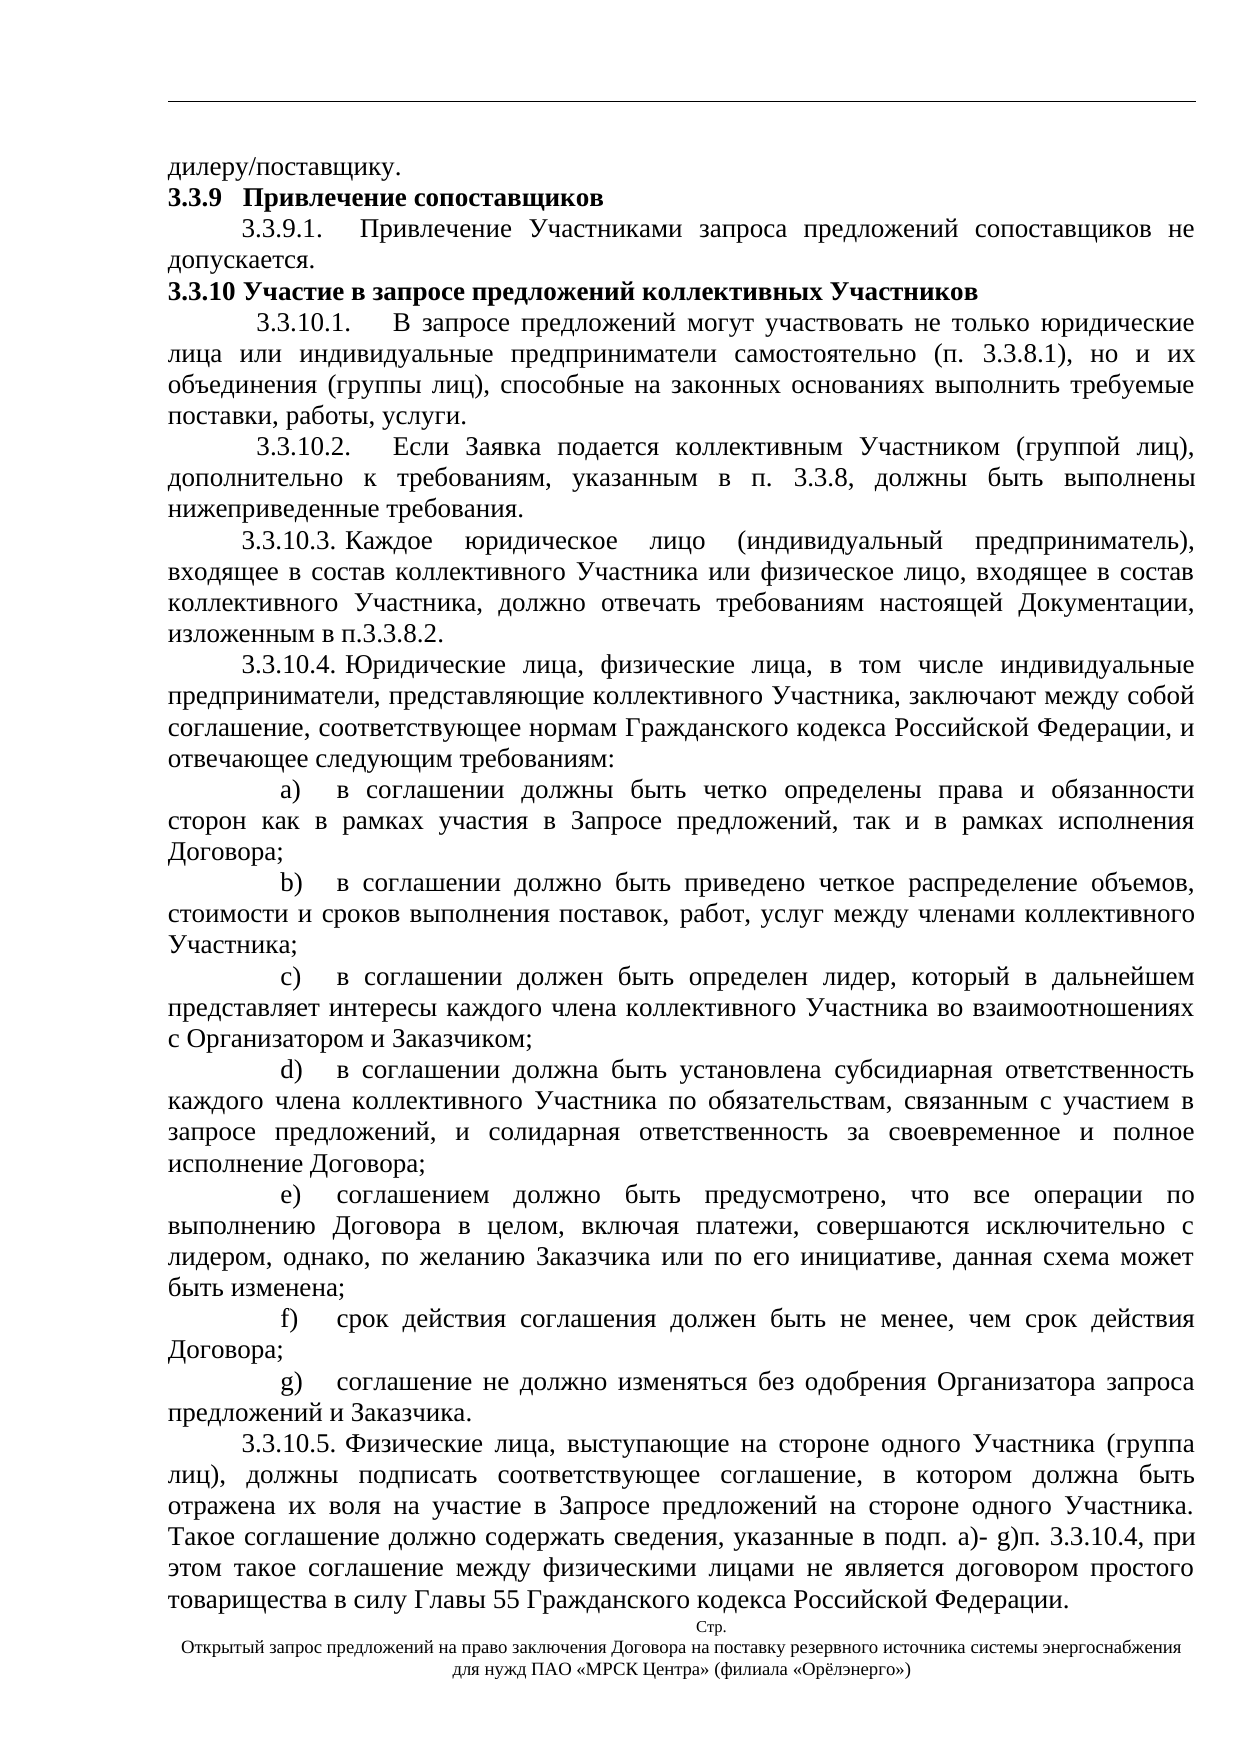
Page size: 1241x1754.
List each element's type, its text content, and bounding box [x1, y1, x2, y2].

list в соглашении должна быть установлена субсидиарная ответственность каждого члена коллективного Участника по обязательствам, связанным с участием в запросе предложений, и солидарная ответственность за своевременное и полное исполнение Договора; [168, 1053, 1196, 1178]
list Если Заявка подается коллективным Участником (группой лиц), дополнительно к требованиям, указанным в п. 3.3.8, должны быть выполнены нижеприведенные требования. [168, 430, 1196, 524]
list в соглашении должен быть определен лидер, который в дальнейшем представляет интересы каждого члена коллективного Участника во взаимоотношениях с Организатором и Заказчиком; [168, 960, 1196, 1053]
list в соглашении должны быть четко определены права и обязанности сторон как в рамках участия в Запросе предложений, так и в рамках исполнения Договора; [168, 773, 1196, 866]
list срок действия соглашения должен быть не менее, чем срок действия Договора; [168, 1302, 1196, 1365]
list Каждое юридическое лицо (индивидуальный предприниматель), входящее в состав коллективного Участника или физическое лицо, входящее в состав коллективного Участника, должно отвечать требованиям настоящей Документации, изложенным в п.3.3.8.2. [168, 524, 1196, 648]
subtitle Привлечение сопоставщиков [168, 181, 1196, 212]
list в соглашении должно быть приведено четкое распределение объемов, стоимости и сроков выполнения поставок, работ, услуг между членами коллективного Участника; [168, 866, 1196, 960]
list соглашение не должно изменяться без одобрения Организатора запроса предложений и Заказчика. [168, 1365, 1196, 1427]
list соглашением должно быть предусмотрено, что все операции по выполнению Договора в целом, включая платежи, совершаются исключительно с лидером, однако, по желанию Заказчика или по его инициативе, данная схема может быть изменена; [168, 1178, 1196, 1302]
list Физические лица, выступающие на стороне одного Участника (группа лиц), должны подписать соответствующее соглашение, в котором должна быть отражена их воля на участие в Запросе предложений на стороне одного Участника. Такое соглашение должно содержать сведения, указанные в подп. a)- g)п. 3.3.10.4, при этом такое соглашение между физическими лицами не является договором простого товарищества в силу Главы 55 Гражданского кодекса Российской Федерации. [168, 1427, 1196, 1614]
list Привлечение Участниками запроса предложений сопоставщиков не допускается. [168, 212, 1196, 274]
list В запросе предложений могут участвовать не только юридические лица или индивидуальные предприниматели самостоятельно (п. 3.3.8.1), но и их объединения (группы лиц), способные на законных основаниях выполнить требуемые поставки, работы, услуги. [168, 306, 1196, 430]
subtitle Участие в запросе предложений коллективных Участников [168, 274, 1196, 306]
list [168, 150, 1196, 181]
list Юридические лица, физические лица, в том числе индивидуальные предприниматели, представляющие коллективного Участника, заключают между собой соглашение, соответствующее нормам Гражданского кодекса Российской Федерации, и отвечающее следующим требованиям: [168, 648, 1196, 773]
